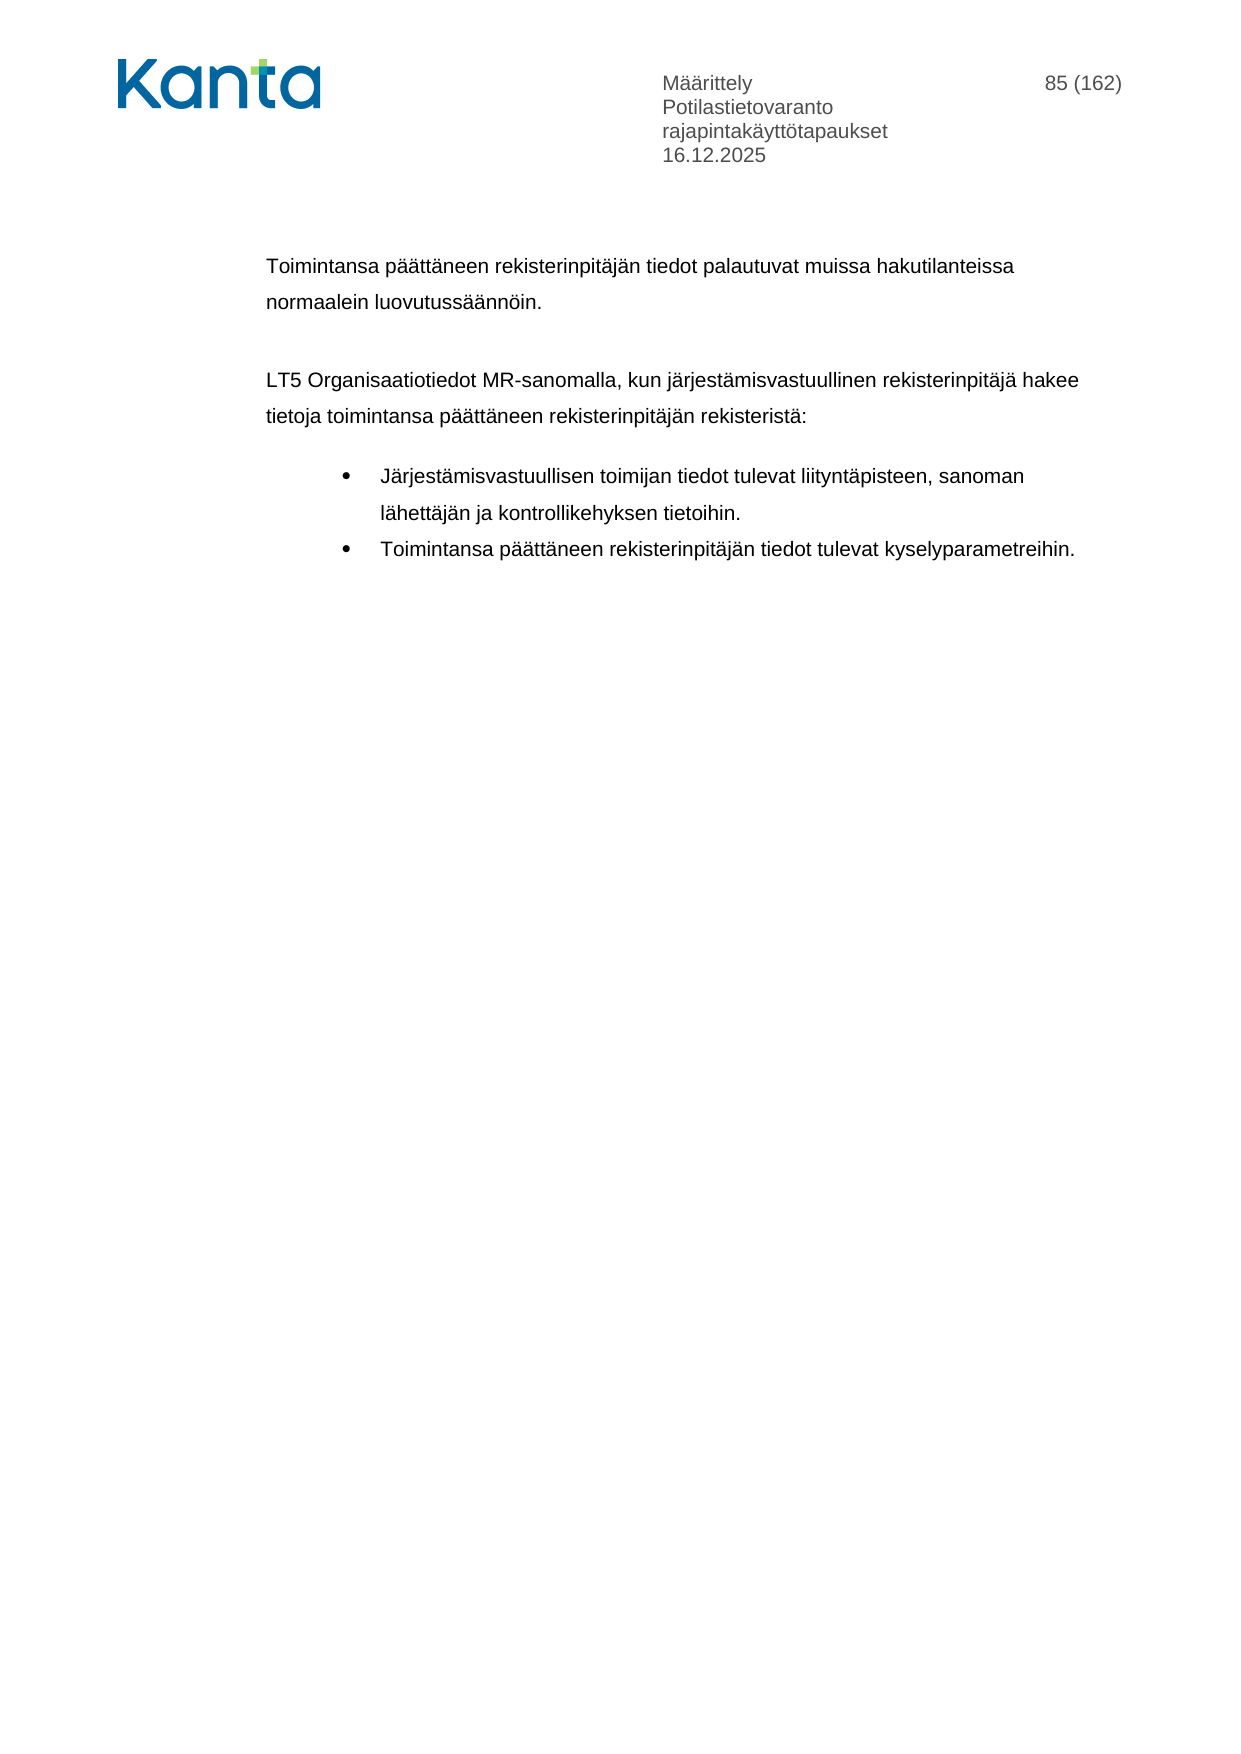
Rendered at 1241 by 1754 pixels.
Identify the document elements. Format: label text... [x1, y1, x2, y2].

text LT5 Organisaatiotiedot MR-sanomalla, kun järjestämisvastuullinen rekisterinpitäjä hakee tietoja toimintansa päättäneen rekisterinpitäjän rekisteristä: [266, 367, 1107, 427]
list Järjestämisvastuullisen toimijan tiedot tulevat liityntäpisteen, sanoman lähettäjän ja kontrollikehyksen tietoihin. [343, 464, 1107, 524]
list Toimintansa päättäneen rekisterinpitäjän tiedot tulevat kyselyparametreihin. [343, 536, 1107, 560]
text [266, 254, 1107, 314]
picture [118, 59, 321, 109]
